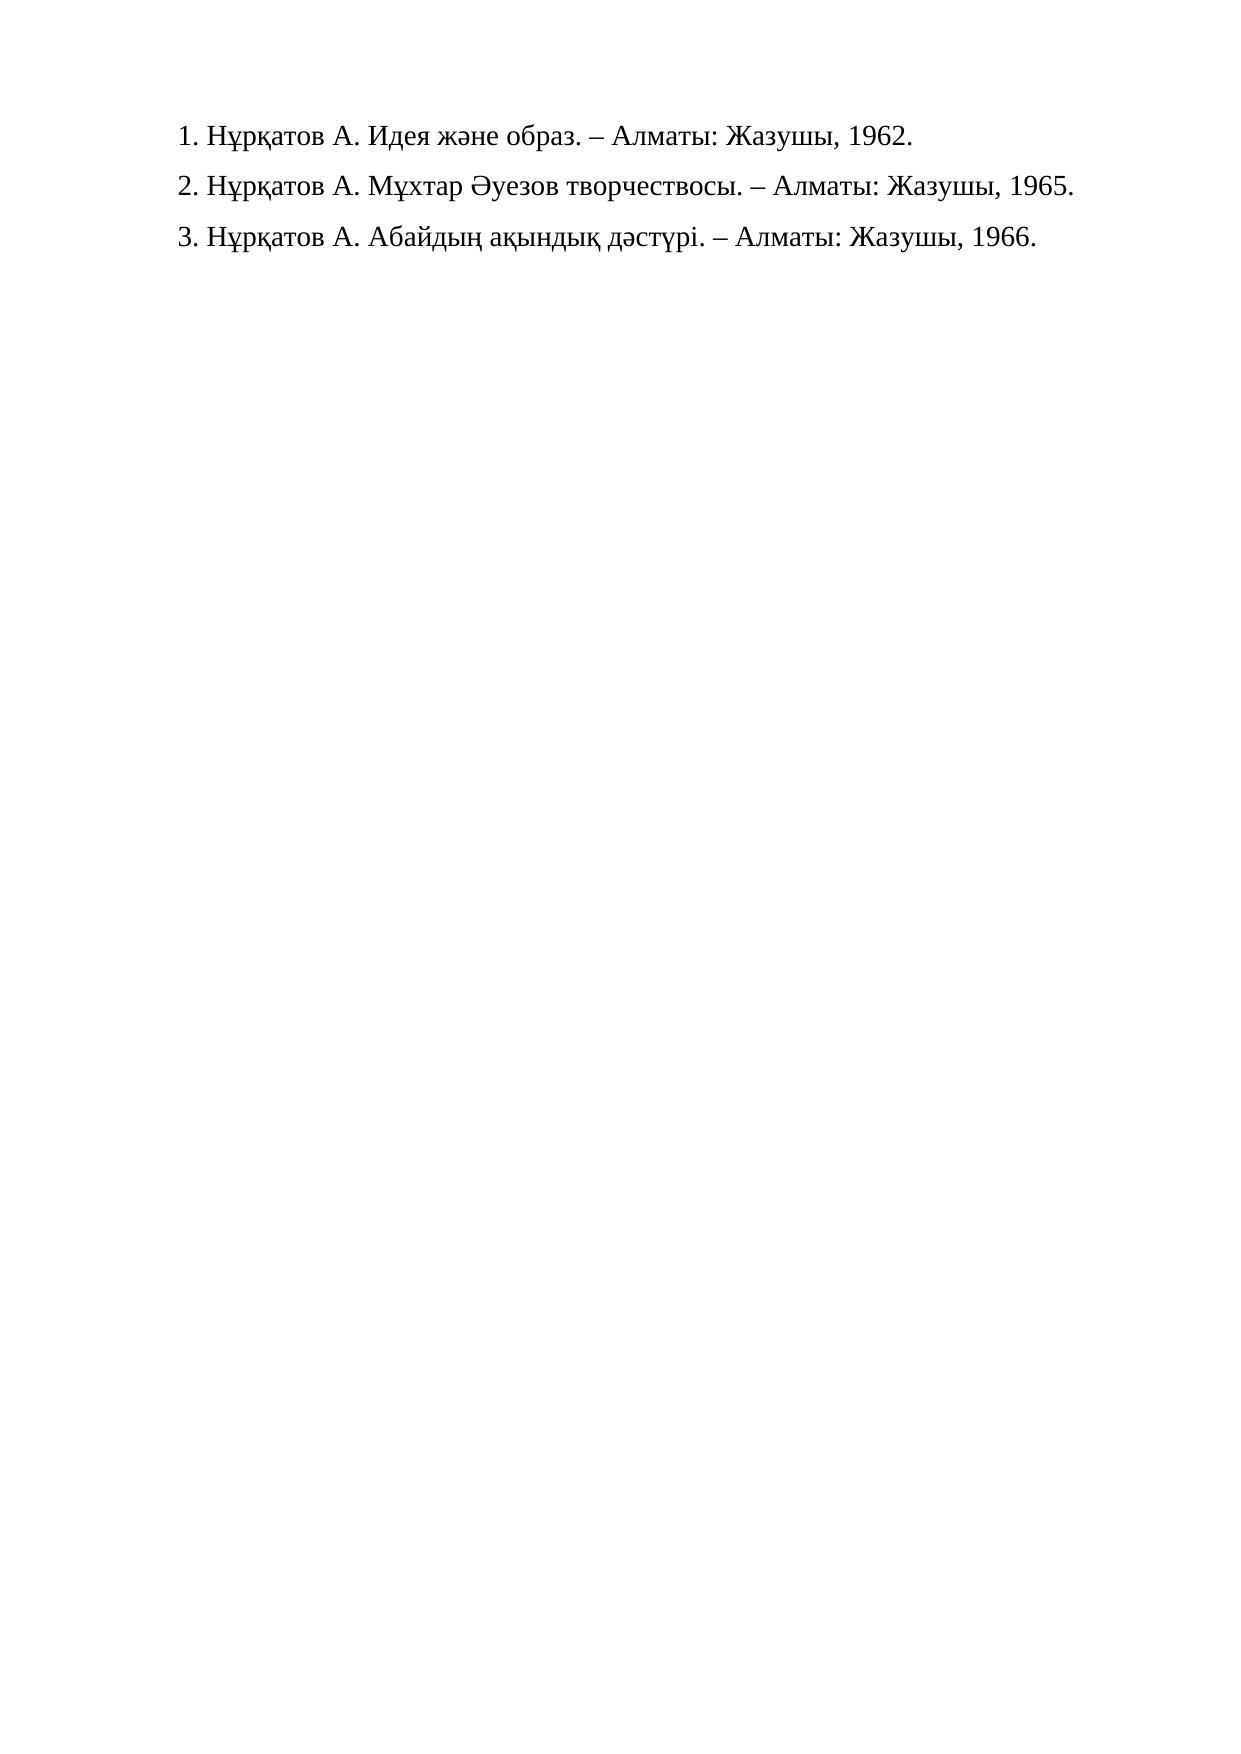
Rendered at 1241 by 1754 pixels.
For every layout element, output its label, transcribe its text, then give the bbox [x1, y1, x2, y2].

text 1. Нұрқатов А. Идея және образ. – Алматы: Жазушы, 1962. [118, 118, 1122, 152]
text 2. Нұрқатов А. Мұхтар Әуезов творчествосы. – Алматы: Жазушы, 1965. [118, 168, 1122, 202]
text 3. Нұрқатов А. Абайдың ақындық дәстүрі. – Алматы: Жазушы, 1966. [118, 219, 1122, 252]
